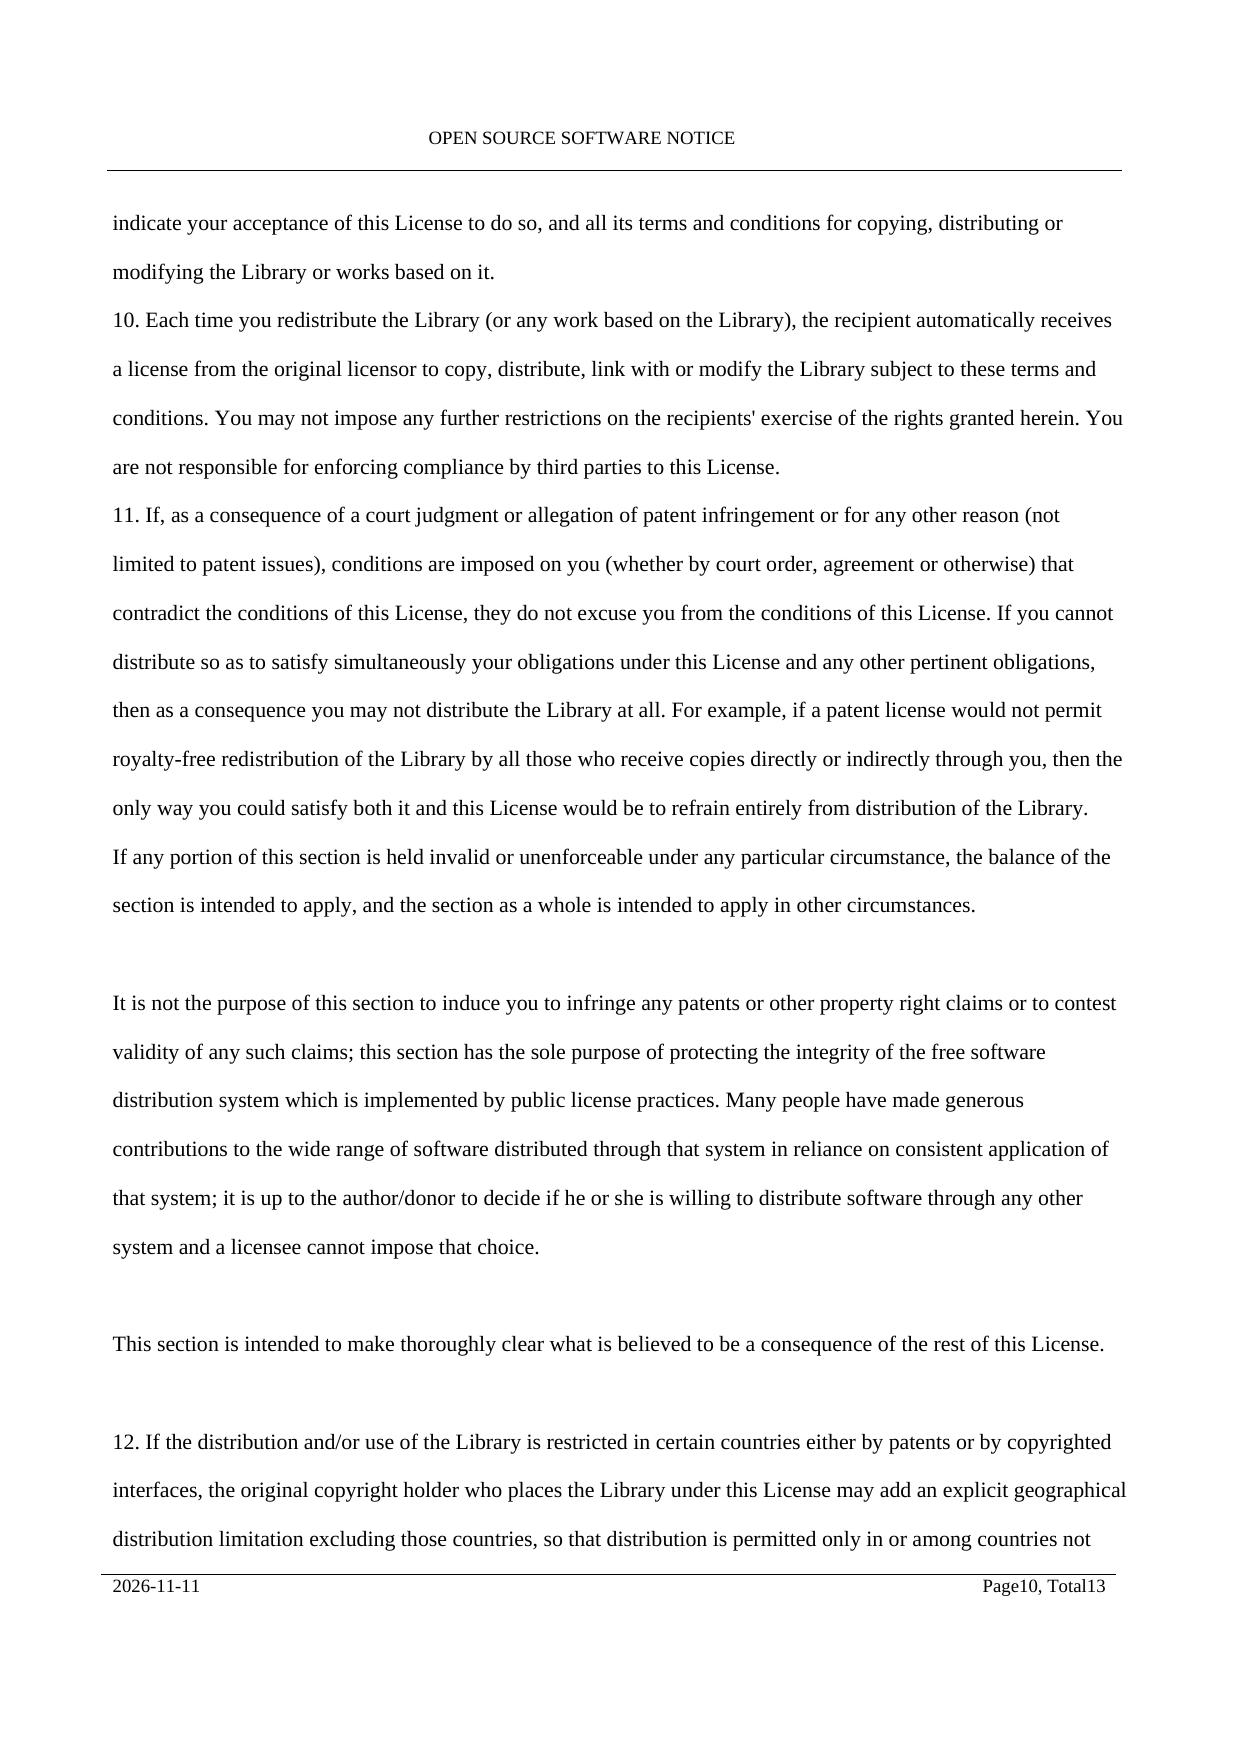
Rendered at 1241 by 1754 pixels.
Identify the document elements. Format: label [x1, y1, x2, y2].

text [112, 206, 1128, 1555]
